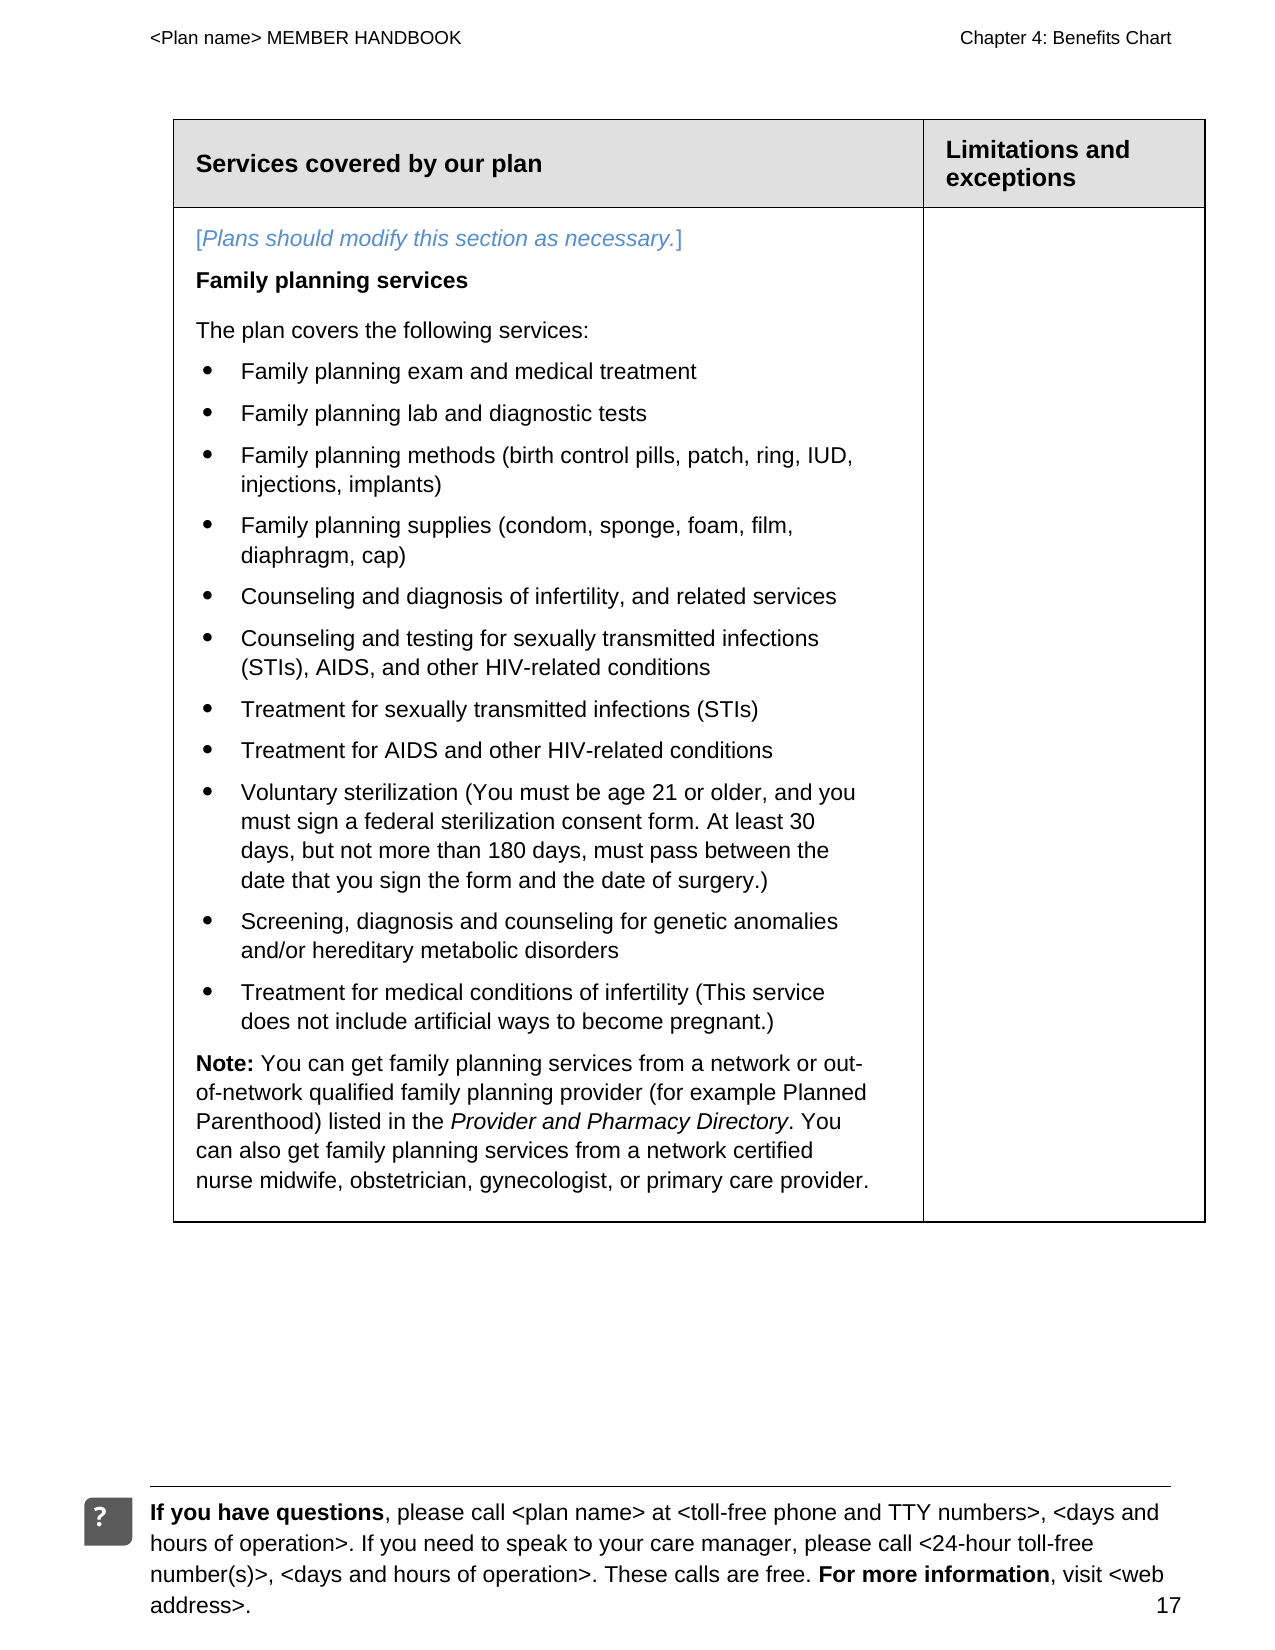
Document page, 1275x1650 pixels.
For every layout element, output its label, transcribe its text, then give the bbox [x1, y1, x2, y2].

table_header Limitations and exceptions [924, 120, 1204, 207]
table_header Services covered by our plan [174, 120, 923, 207]
table_cell [Plans should modify this section as necessary.] Family planning services The plan covers the following services: Family planning exam and medical treatment Family planning lab and diagnostic tests Family planning methods (birth control pills, patch, ring, IUD, injections, implants) Family planning supplies (condom, sponge, foam, film, diaphragm, cap) Counseling and diagnosis of infertility, and related services Counseling and testing for sexually transmitted infections (STIs), AIDS, and other HIV-related conditions Treatment for sexually transmitted infections (STIs) Treatment for AIDS and other HIV-related conditions Voluntary sterilization (You must be age 21 or older, and you must sign a federal sterilization consent form. At least 30 days, but not more than 180 days, must pass between the date that you sign the form and the date of surgery.) Screening, diagnosis and counseling for genetic anomalies and/or hereditary metabolic disorders Treatment for medical conditions of infertility (This service does not include artificial ways to become pregnant.) Note: You can get family planning services from a network or out-of-network qualified family planning provider (for example Planned Parenthood) listed in the Provider and Pharmacy Directory. You can also get family planning services from a network certified nurse midwife, obstetrician, gynecologist, or primary care provider. [174, 208, 923, 1221]
table_cell [924, 208, 1204, 1221]
